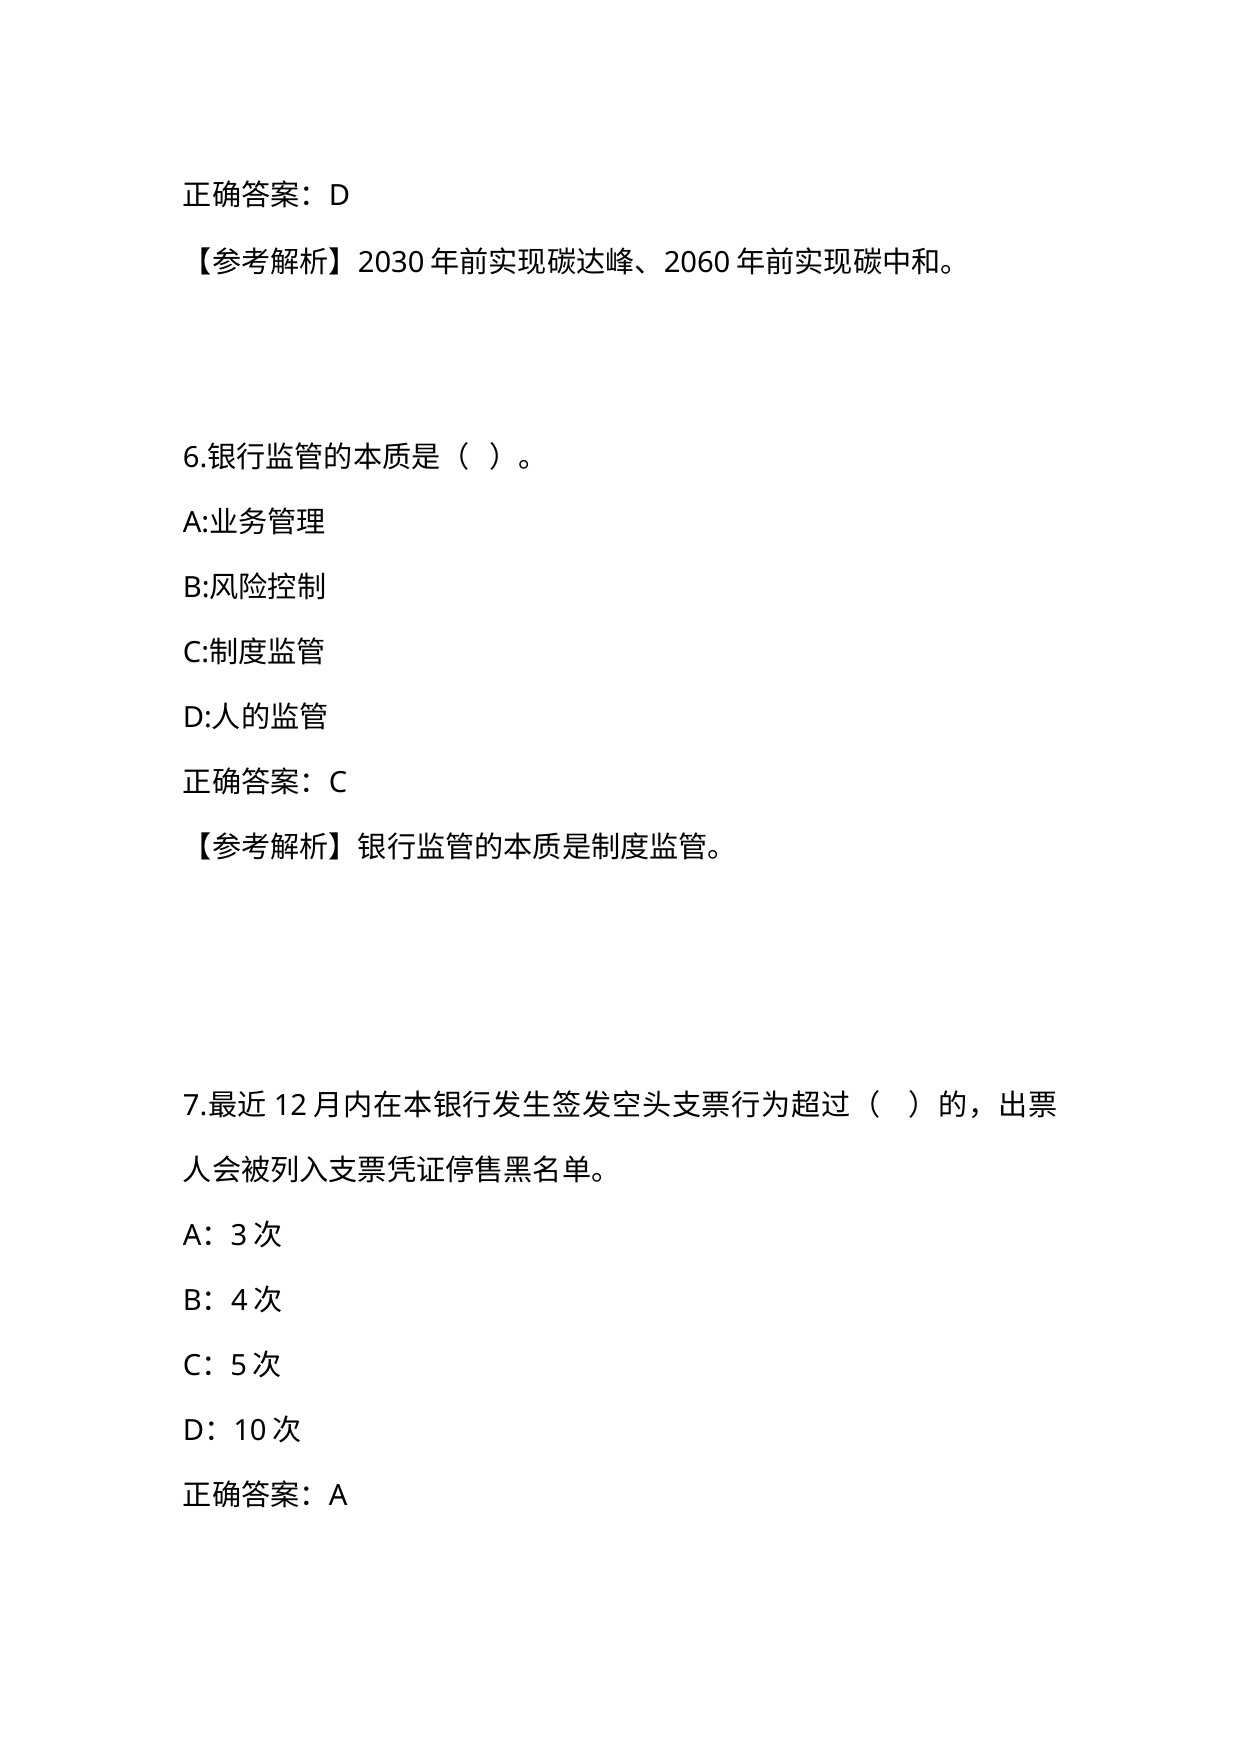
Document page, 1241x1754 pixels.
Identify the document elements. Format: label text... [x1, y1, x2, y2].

list C：5次 [183, 1332, 1058, 1397]
text 正确答案：C [183, 747, 1058, 812]
text 6.银行监管的本质是（ ）。 [183, 422, 1058, 487]
list 7.最近12月内在本银行发生签发空头支票行为超过（ ）的，出票人会被列入支票凭证停售黑名单。 [183, 1072, 1058, 1202]
text 【参考解析】银行监管的本质是制度监管。 [183, 812, 1058, 877]
text D:人的监管 [183, 682, 1058, 747]
list 正确答案：A [183, 1462, 1058, 1527]
text C:制度监管 [183, 617, 1058, 682]
text B:风险控制 [183, 552, 1058, 617]
list 【参考解析】2030年前实现碳达峰、2060年前实现碳中和。 [183, 227, 1058, 292]
list D：10次 [183, 1397, 1058, 1462]
list B：4次 [183, 1267, 1058, 1332]
list A：3次 [183, 1202, 1058, 1267]
list 正确答案：D [183, 162, 1058, 227]
text A:业务管理 [183, 487, 1058, 552]
